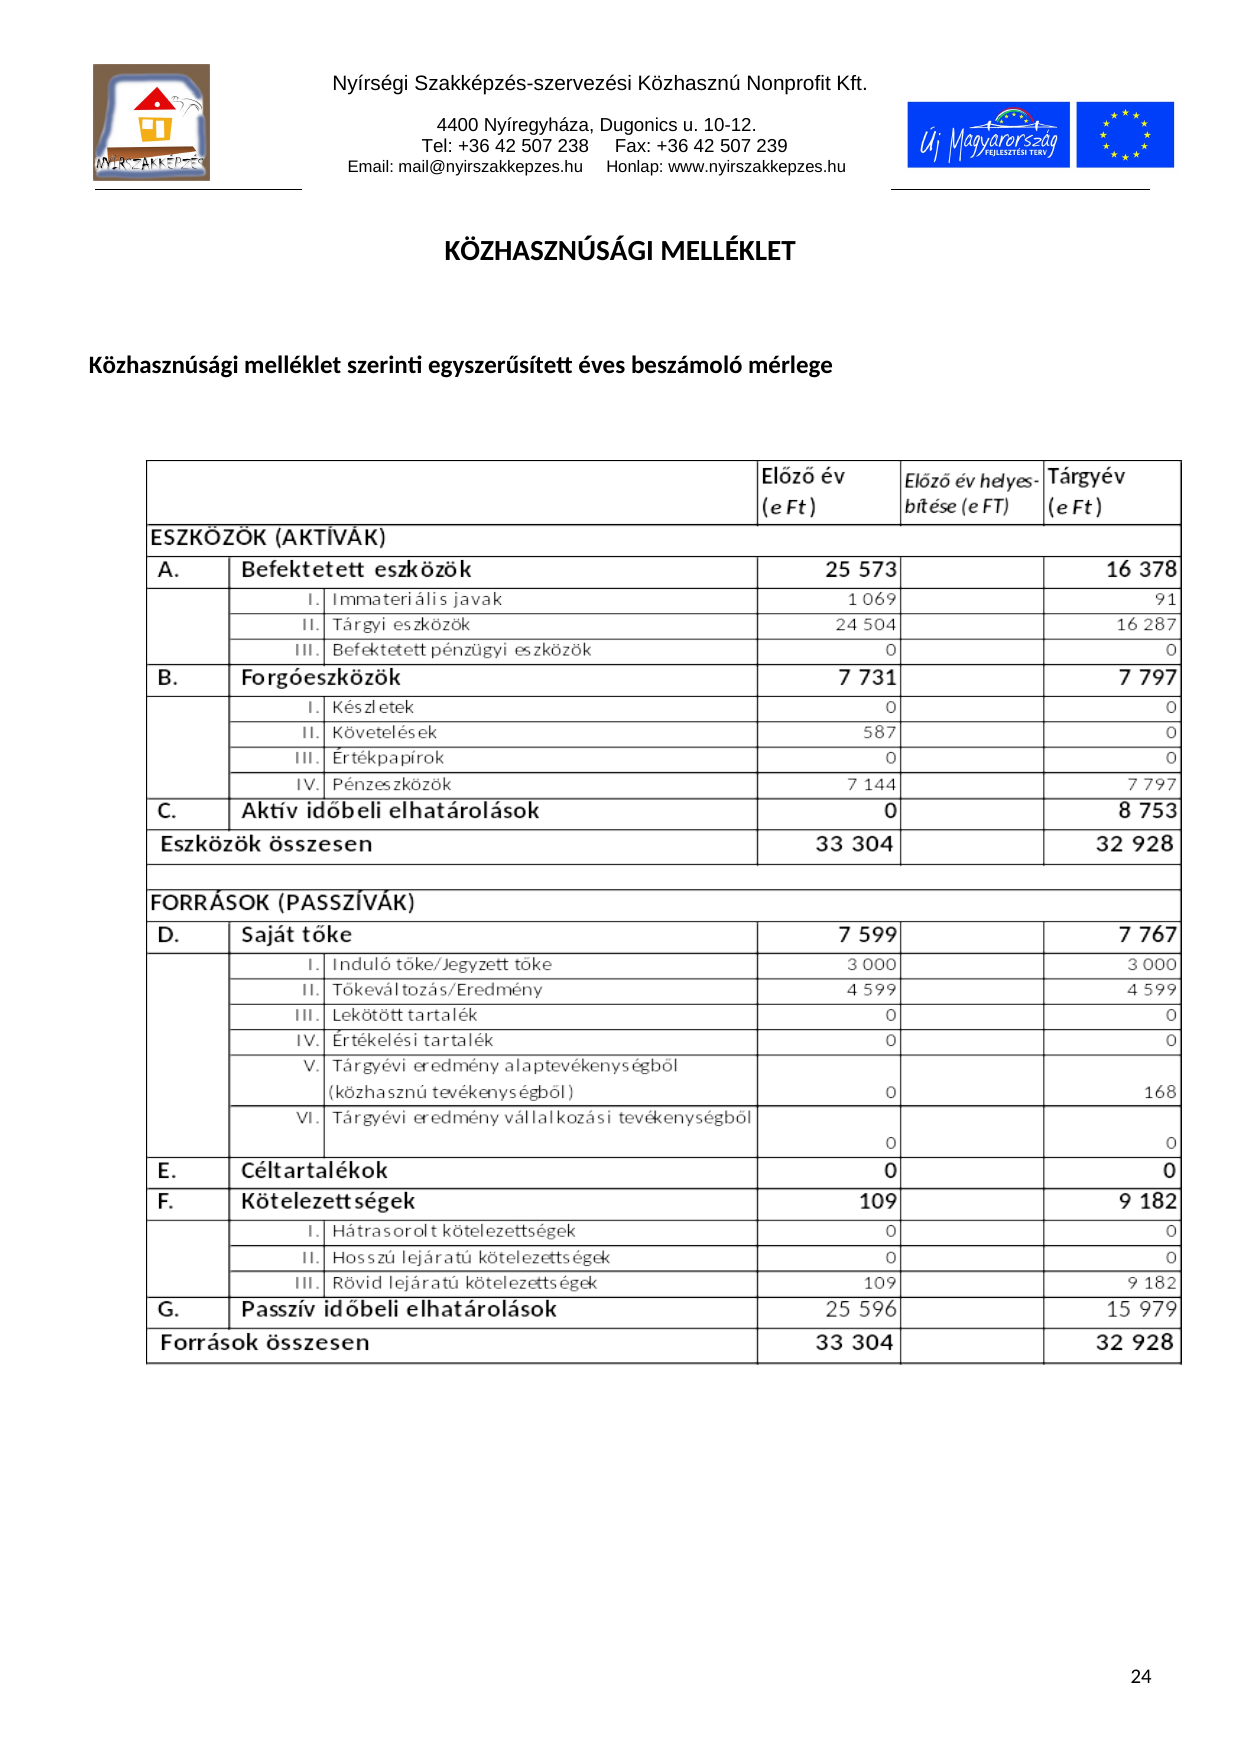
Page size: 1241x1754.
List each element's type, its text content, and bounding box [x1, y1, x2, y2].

text KÖZHASZNÚSÁGI MELLÉKLET [89, 232, 1152, 267]
text Közhasznúsági melléklet szerinti egyszerűsített éves beszámoló mérlege [89, 349, 1152, 380]
picture [901, 95, 1180, 174]
picture [93, 64, 210, 181]
